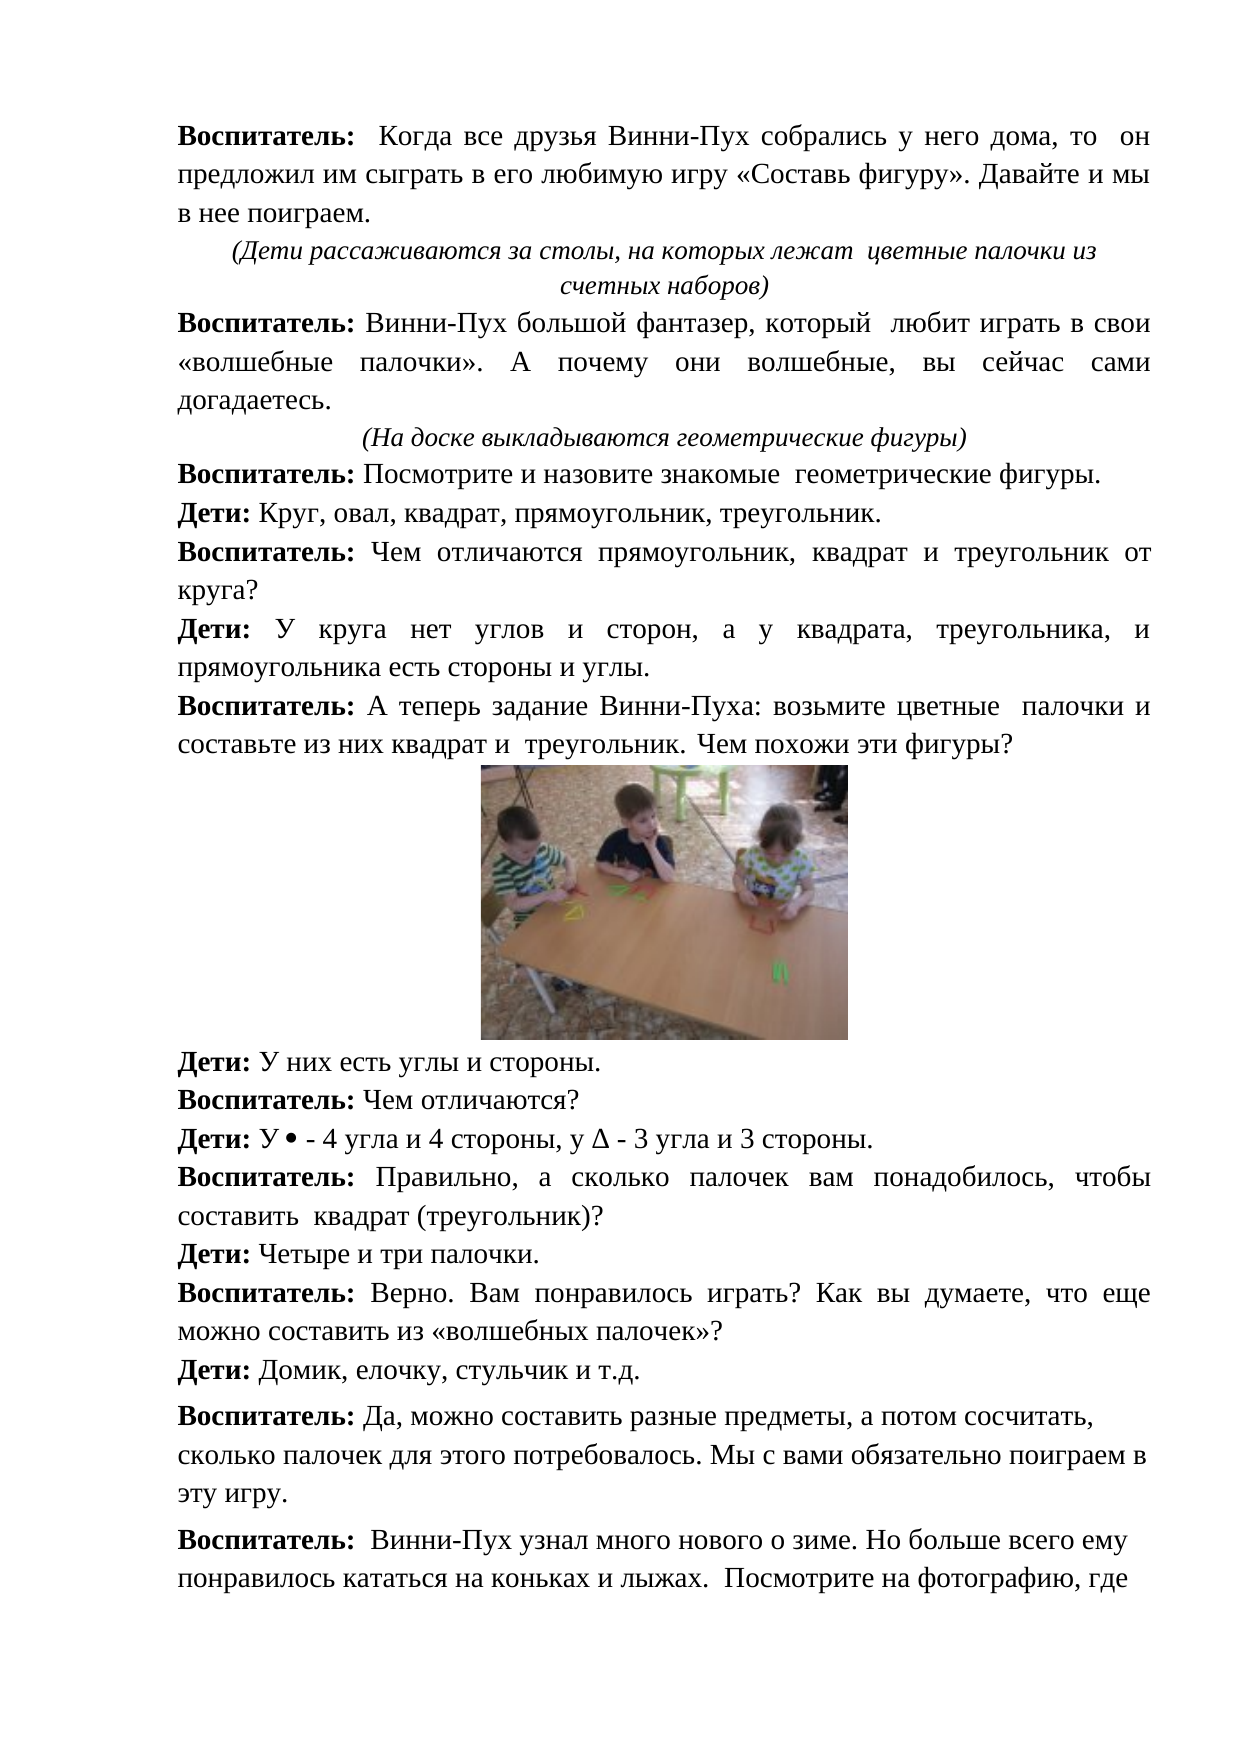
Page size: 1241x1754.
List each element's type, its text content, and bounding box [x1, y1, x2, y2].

text Воспитатель: Когда все друзья Винни-Пух собрались у него дома, то он предложил им сыграть в его любимую игру «Составь фигуру». Давайте и мы в нее поиграем. [177, 118, 1152, 229]
text (На доске выкладываются геометрические фигуры) [177, 421, 1152, 452]
text Дети: У них есть углы и стороны. [177, 1044, 1152, 1077]
text Дети: У круга нет углов и сторон, а у квадрата, треугольника, и прямоугольника есть стороны и углы. [177, 611, 1152, 683]
text Дети: У - 4 угла и 4 стороны, у ∆ - 3 угла и 3 стороны. [177, 1121, 1152, 1154]
text Дети: Круг, овал, квадрат, прямоугольник, треугольник. [177, 495, 1152, 529]
text Воспитатель: Да, можно составить разные предметы, а потом сосчитать, сколько палочек для этого потребовалось. Мы с вами обязательно поиграем в эту игру. [177, 1398, 1152, 1509]
text Воспитатель: Чем отличаются? [177, 1082, 1152, 1116]
text Дети: Домик, елочку, стульчик и т.д. [177, 1352, 1152, 1386]
text Воспитатель: Правильно, а сколько палочек вам понадобилось, чтобы составить квадрат (треугольник)? [177, 1159, 1152, 1231]
text Воспитатель: А теперь задание Винни-Пуха: возьмите цветные палочки и составьте из них квадрат и треугольник. Чем похожи эти фигуры? [177, 688, 1152, 760]
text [177, 1522, 1152, 1594]
text Дети: Четыре и три палочки. [177, 1236, 1152, 1270]
text Воспитатель: Верно. Вам понравилось играть? Как вы думаете, что еще можно составить из «волшебных палочек»? [177, 1275, 1152, 1347]
picture [480, 765, 848, 1040]
text Воспитатель: Чем отличаются прямоугольник, квадрат и треугольник от круга? [177, 534, 1152, 606]
text Воспитатель: Посмотрите и назовите знакомые геометрические фигуры. [177, 457, 1152, 490]
text Воспитатель: Винни-Пух большой фантазер, который любит играть в свои «волшебные палочки». А почему они волшебные, вы сейчас сами догадаетесь. [177, 305, 1152, 416]
text (Дети рассаживаются за столы, на которых лежат цветные палочки из счетных наборов) [177, 234, 1152, 301]
